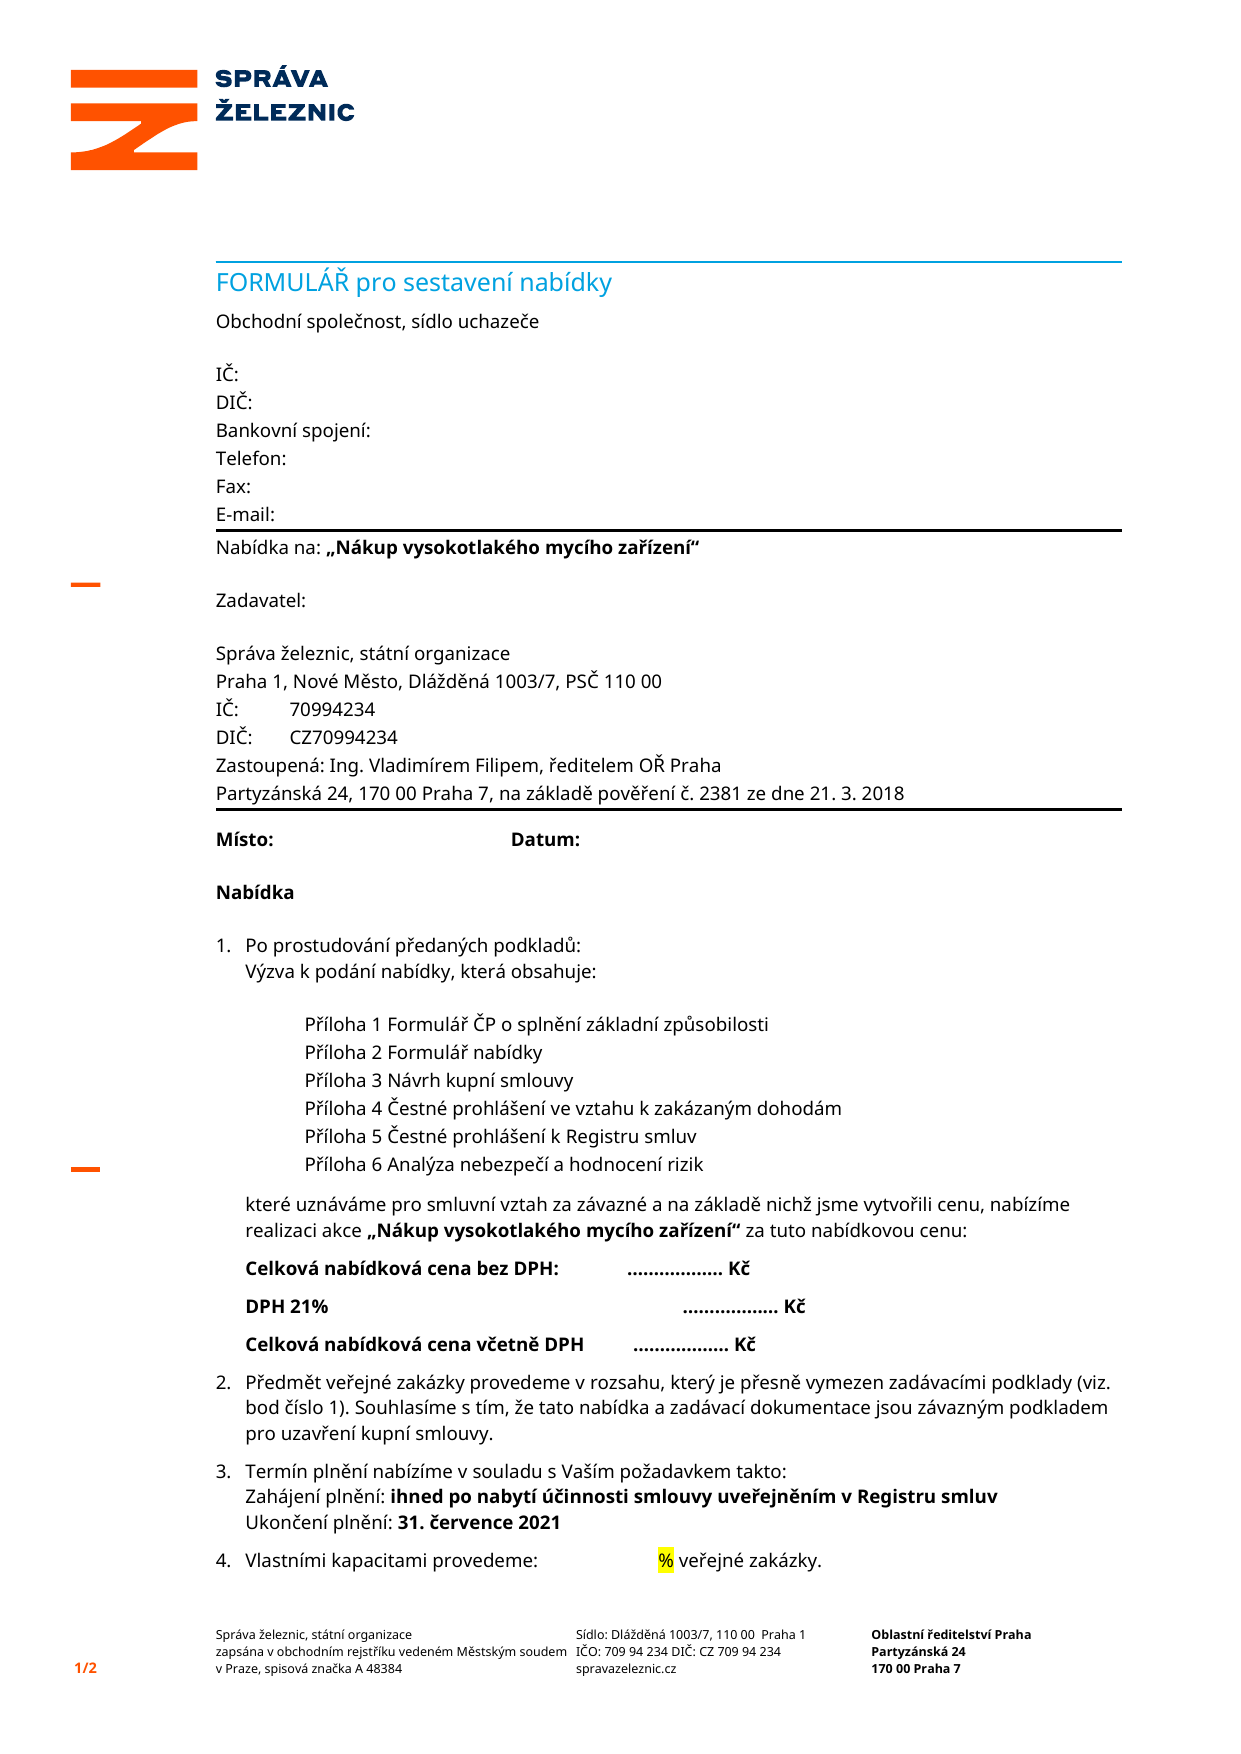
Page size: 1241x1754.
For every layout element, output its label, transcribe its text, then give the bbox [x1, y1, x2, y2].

text Příloha 3 Návrh kupní smlouvy [304, 1067, 1122, 1092]
text Nabídka na: „Nákup vysokotlakého mycího zařízení“ [216, 534, 1122, 560]
text E-mail: [216, 501, 1122, 529]
list Vlastními kapacitami provedeme: % veřejné zakázky. [216, 1547, 658, 1573]
text Bankovní spojení: [216, 417, 1122, 443]
text Příloha 2 Formulář nabídky [304, 1039, 1122, 1064]
text Příloha 6 Analýza nebezpečí a hodnocení rizik [304, 1151, 1122, 1177]
text Praha 1, Nové Město, Dlážděná 1003/7, PSČ 110 00 [216, 668, 1122, 694]
text Správa železnic, státní organizace [216, 641, 1122, 666]
subtitle FORMULÁŘ pro sestavení nabídky [216, 263, 1122, 298]
text Zadavatel: [216, 587, 1122, 613]
text Fax: [216, 473, 1122, 499]
text DIČ: [216, 389, 1122, 415]
text Obchodní společnost, sídlo uchazeče [216, 308, 1122, 334]
text které uznáváme pro smluvní vztah za závazné a na základě nichž jsme vytvořili cenu, nabízíme realizaci akce „Nákup vysokotlakého mycího zařízení“ za tuto nabídkovou cenu: [245, 1192, 1122, 1243]
text IČ: 70994234 [216, 697, 1122, 722]
list Termín plnění nabízíme v souladu s Vaším požadavkem takto: [216, 1458, 1122, 1484]
text Nabídka [216, 879, 1122, 905]
text Zahájení plnění: ihned po nabytí účinnosti smlouvy uveřejněním v Registru smluv [245, 1484, 1122, 1509]
list Vlastními kapacitami provedeme: % veřejné zakázky. [674, 1547, 1122, 1573]
text Celková nabídková cena bez DPH: ……………… Kč [245, 1255, 1122, 1281]
text Příloha 1 Formulář ČP o splnění základní způsobilosti [304, 1011, 1122, 1036]
list Předmět veřejné zakázky provedeme v rozsahu, který je přesně vymezen zadávacími podklady (viz. bod číslo 1). Souhlasíme s tím, že tato nabídka a zadávací dokumentace jsou závazným podkladem pro uzavření kupní smlouvy. [216, 1369, 1122, 1446]
text Příloha 5 Čestné prohlášení k Registru smluv [304, 1123, 1122, 1148]
text Výzva k podání nabídky, která obsahuje: [216, 958, 1122, 983]
text Telefon: [216, 445, 1122, 471]
text IČ: [216, 361, 1122, 387]
text DPH 21% ……………… Kč [245, 1293, 1122, 1319]
list Po prostudování předaných podkladů: [216, 932, 1122, 958]
text DIČ: CZ70994234 [216, 724, 1122, 750]
text Místo: Datum: [216, 826, 1122, 852]
text Celková nabídková cena včetně DPH ……………… Kč [245, 1331, 1122, 1357]
text Zastoupená: Ing. Vladimírem Filipem, ředitelem OŘ Praha [216, 753, 1122, 778]
text Ukončení plnění: 31. července 2021 [245, 1509, 1122, 1535]
text Příloha 4 Čestné prohlášení ve vztahu k zakázaným dohodám [304, 1095, 1122, 1121]
text Partyzánská 24, 170 00 Praha 7, na základě pověření č. 2381 ze dne 21. 3. 2018 [216, 781, 1122, 808]
